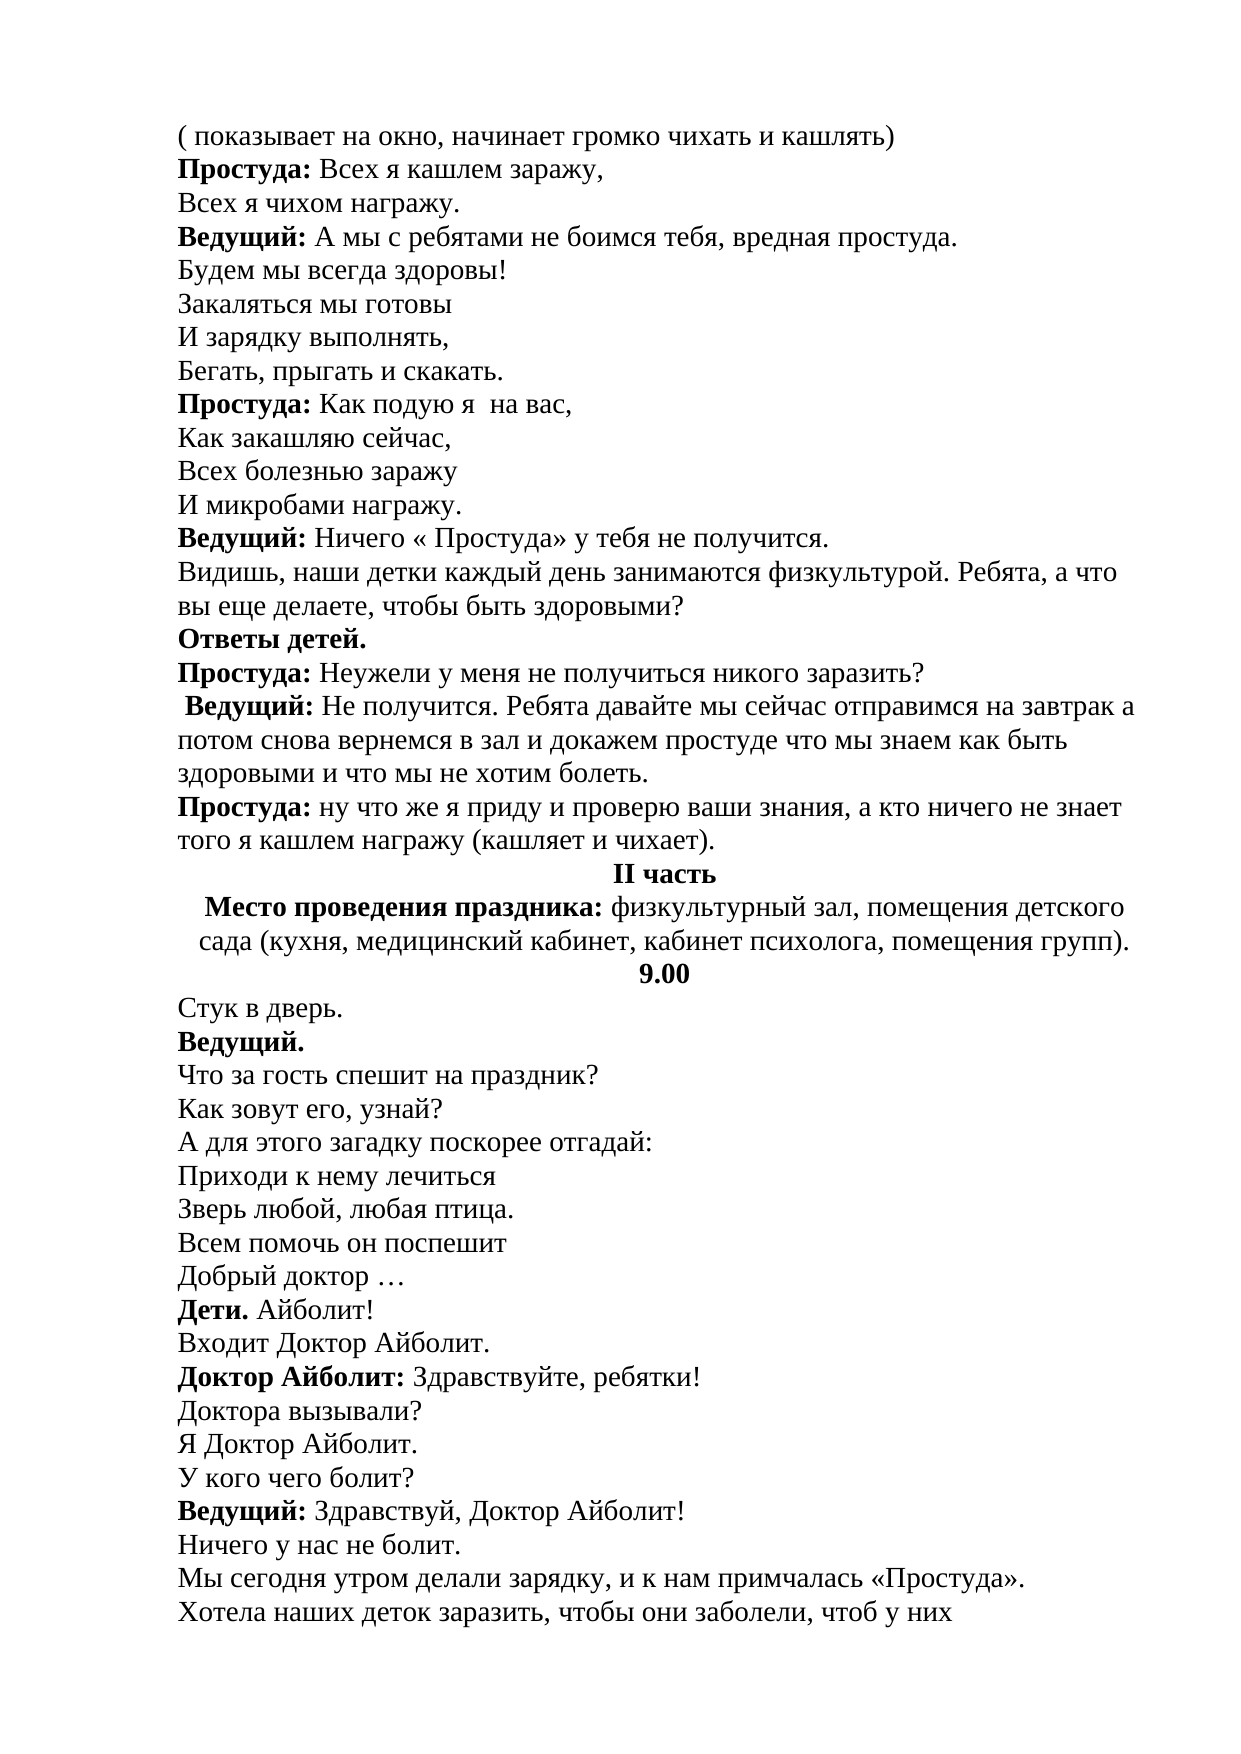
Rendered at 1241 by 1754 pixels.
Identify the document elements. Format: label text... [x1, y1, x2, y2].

text Мы сегодня утром делали зарядку, и к нам примчалась «Простуда». [177, 1560, 1152, 1594]
text ( показывает на окно, начинает громко чихать и кашлять) [177, 118, 1152, 152]
text У кого чего болит? [177, 1460, 1152, 1493]
text Всем помочь он поспешит [177, 1225, 1152, 1258]
text Видишь, наши детки каждый день занимаются физкультурой. Ребята, а что вы еще делаете, чтобы быть здоровыми? [177, 554, 1152, 621]
text А для этого загадку поскорее отгадай: [177, 1124, 1152, 1158]
text Будем мы всегда здоровы! [177, 252, 1152, 286]
text Место проведения праздника: физкультурный зал, помещения детского сада (кухня, медицинский кабинет, кабинет психолога, помещения групп). [177, 889, 1152, 957]
text Ведущий. [177, 1024, 1152, 1057]
text Добрый доктор … [177, 1258, 1152, 1292]
text Ведущий: Здравствуй, Доктор Айболит! [177, 1493, 1152, 1527]
text Ответы детей. [177, 621, 1152, 655]
text Дети. Айболит! [177, 1292, 1152, 1326]
text Как зовут его, узнай? [177, 1091, 1152, 1124]
text Ведущий: Не получится. Ребята давайте мы сейчас отправимся на завтрак а потом снова вернемся в зал и докажем простуде что мы знаем как быть здоровыми и что мы не хотим болеть. [177, 688, 1152, 789]
text Как закашляю сейчас, [177, 420, 1152, 453]
text Ничего у нас не болит. [177, 1527, 1152, 1560]
text Хотела наших деток заразить, чтобы они заболели, чтоб у них [177, 1594, 1152, 1627]
text 9.00 [177, 957, 1152, 990]
text И зарядку выполнять, [177, 319, 1152, 353]
text Зверь любой, любая птица. [177, 1191, 1152, 1225]
text Доктор Айболит: Здравствуйте, ребятки! [177, 1359, 1152, 1393]
text Приходи к нему лечиться [177, 1158, 1152, 1191]
text Входит Доктор Айболит. [177, 1326, 1152, 1359]
text Всех болезнью заражу [177, 453, 1152, 487]
text Доктора вызывали? [177, 1393, 1152, 1426]
text Простуда: Всех я кашлем заражу, [177, 152, 1152, 185]
text Стук в дверь. [177, 990, 1152, 1024]
text II часть [177, 856, 1152, 889]
text Ведущий: Ничего « Простуда» у тебя не получится. [177, 521, 1152, 554]
text Бегать, прыгать и скакать. [177, 353, 1152, 386]
text Простуда: Неужели у меня не получиться никого заразить? [177, 655, 1152, 688]
text И микробами награжу. [177, 487, 1152, 521]
text Что за гость спешит на праздник? [177, 1057, 1152, 1091]
text Ведущий: А мы с ребятами не боимся тебя, вредная простуда. [177, 219, 1152, 252]
text Простуда: ну что же я приду и проверю ваши знания, а кто ничего не знает того я кашлем награжу (кашляет и чихает). [177, 789, 1152, 856]
text Закаляться мы готовы [177, 286, 1152, 319]
text Всех я чихом награжу. [177, 185, 1152, 219]
text Я Доктор Айболит. [177, 1426, 1152, 1460]
text Простуда: Как подую я на вас, [177, 386, 1152, 420]
